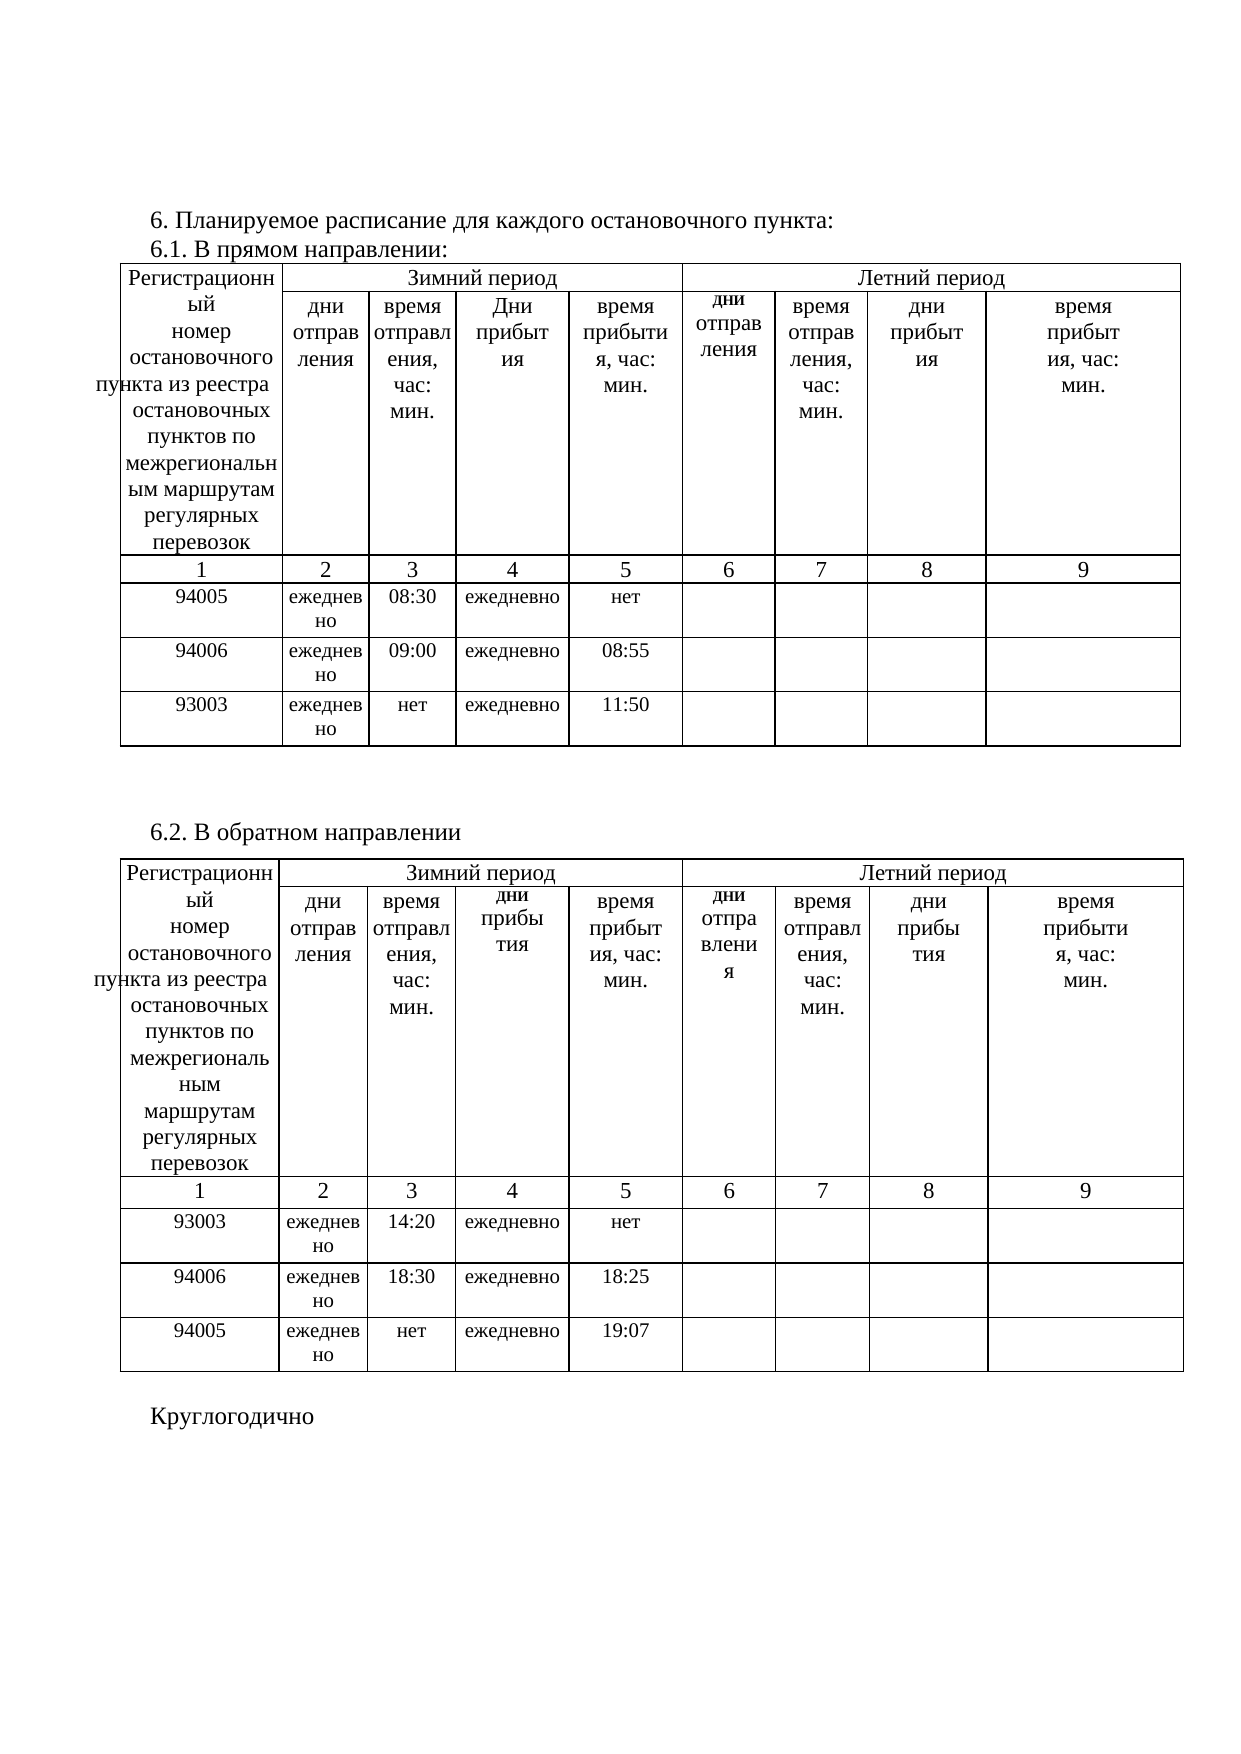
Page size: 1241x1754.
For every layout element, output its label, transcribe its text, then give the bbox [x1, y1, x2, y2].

table_cell 9 [989, 1177, 1183, 1208]
table_cell [868, 638, 985, 691]
table_cell [683, 638, 774, 691]
table_cell [683, 1318, 775, 1371]
table_cell [870, 1318, 987, 1371]
table_header Зимний период [283, 264, 682, 291]
table_cell ежедневно [457, 692, 568, 745]
table_cell [870, 1209, 987, 1262]
table_cell 14:20 [368, 1209, 455, 1262]
table_cell [776, 584, 867, 636]
table_cell 11:50 [570, 692, 682, 745]
table_cell ежедневно [280, 1318, 367, 1371]
table_cell время прибыт ия, час: мин. [570, 887, 682, 1176]
table_cell [987, 692, 1180, 745]
table_cell [776, 1318, 869, 1371]
table_cell ежедневно [456, 1318, 568, 1371]
table_cell 4 [457, 556, 568, 582]
table_cell ежедневно [283, 638, 368, 691]
table_cell 8 [870, 1177, 987, 1208]
table_cell 93003 [121, 692, 282, 745]
table_cell [868, 692, 985, 745]
table_cell дни отправ ления [280, 887, 367, 1176]
table_cell 18:25 [570, 1264, 682, 1316]
table_cell [776, 1209, 869, 1262]
table_cell 3 [370, 556, 455, 582]
table_cell ДНИ отправ ления [683, 292, 774, 554]
table_header Летний период [683, 264, 1180, 291]
text Круглогодично [150, 1401, 1090, 1430]
table_cell 7 [776, 1177, 869, 1208]
table_cell ежедневно [283, 584, 368, 636]
table_cell 1 [121, 556, 282, 582]
table_cell [776, 1264, 869, 1316]
table_cell дни отправ ления [283, 292, 368, 554]
table_cell ежедневно [457, 584, 568, 636]
table_cell Дни прибыт ия [457, 292, 568, 554]
table_header Летний период [683, 860, 1183, 886]
table_cell [870, 1264, 987, 1316]
text 6.2. В обратном направлении [150, 817, 1090, 845]
table_cell 09:00 [370, 638, 455, 691]
table_header Регистрационный номер остановочного пункта из реестра остановочных пунктов по межрегиональным маршрутам регулярных перевозок [121, 860, 278, 1176]
table_cell 7 [776, 556, 867, 582]
table_cell нет [570, 1209, 682, 1262]
table_cell [989, 1264, 1183, 1316]
table_cell 9 [987, 556, 1180, 582]
table_cell 94006 [121, 638, 282, 691]
table_cell время прибыти я, час: мин. [570, 292, 682, 554]
table_cell дни прибы тия [870, 887, 987, 1176]
table_cell нет [368, 1318, 455, 1371]
table_cell 1 [121, 1177, 278, 1208]
table_cell время прибыти я, час: мин. [989, 887, 1183, 1176]
table_cell ежедневно [456, 1264, 568, 1316]
table_cell [987, 584, 1180, 636]
table_cell 6 [683, 556, 774, 582]
table_cell ежедневно [457, 638, 568, 691]
table_cell 94005 [121, 1318, 278, 1371]
table_cell [683, 1264, 775, 1316]
table_cell 4 [456, 1177, 568, 1208]
table_cell ежедневно [280, 1264, 367, 1316]
table_header Зимний период [280, 860, 682, 886]
table_cell время отправл ения, час: мин. [776, 887, 869, 1176]
table_cell [776, 692, 867, 745]
table_cell [868, 584, 985, 636]
table_cell 93003 [121, 1209, 278, 1262]
table_cell ДНИ прибы тия [456, 887, 568, 1176]
table_cell ежедневно [283, 692, 368, 745]
table_cell 5 [570, 556, 682, 582]
table_cell [683, 1209, 775, 1262]
table_cell 94006 [121, 1264, 278, 1316]
table_cell ежедневно [456, 1209, 568, 1262]
table_cell [776, 638, 867, 691]
table_cell 3 [368, 1177, 455, 1208]
table_cell 18:30 [368, 1264, 455, 1316]
table_cell нет [370, 692, 455, 745]
table_cell нет [570, 584, 682, 636]
table_cell 94005 [121, 584, 282, 636]
table_cell 8 [868, 556, 985, 582]
table_cell ежедневно [280, 1209, 367, 1262]
table_cell [683, 692, 774, 745]
table_cell 2 [280, 1177, 367, 1208]
table_cell время отправл ения, час: мин. [368, 887, 455, 1176]
table_cell дни прибыт ия [868, 292, 985, 554]
table_cell время прибыт ия, час: мин. [987, 292, 1180, 554]
table_cell 2 [283, 556, 368, 582]
table_cell 5 [570, 1177, 682, 1208]
table_cell время отправ ления, час: мин. [776, 292, 867, 554]
table_cell 6 [683, 1177, 775, 1208]
table_cell время отправл ения, час: мин. [370, 292, 455, 554]
table_header Регистрационный номер остановочного пункта из реестра остановочных пунктов по межрегиональным маршрутам регулярных перевозок [121, 264, 282, 554]
table_cell [989, 1318, 1183, 1371]
table_cell 19:07 [570, 1318, 682, 1371]
table_cell 08:30 [370, 584, 455, 636]
table_cell [989, 1209, 1183, 1262]
text 6. Планируемое расписание для каждого остановочного пункта: [150, 205, 1090, 234]
table_cell [683, 584, 774, 636]
table_cell ДНИ отпра влени я [683, 887, 775, 1176]
table_cell [987, 638, 1180, 691]
text 6.1. В прямом направлении: [150, 234, 1090, 263]
table_cell 08:55 [570, 638, 682, 691]
